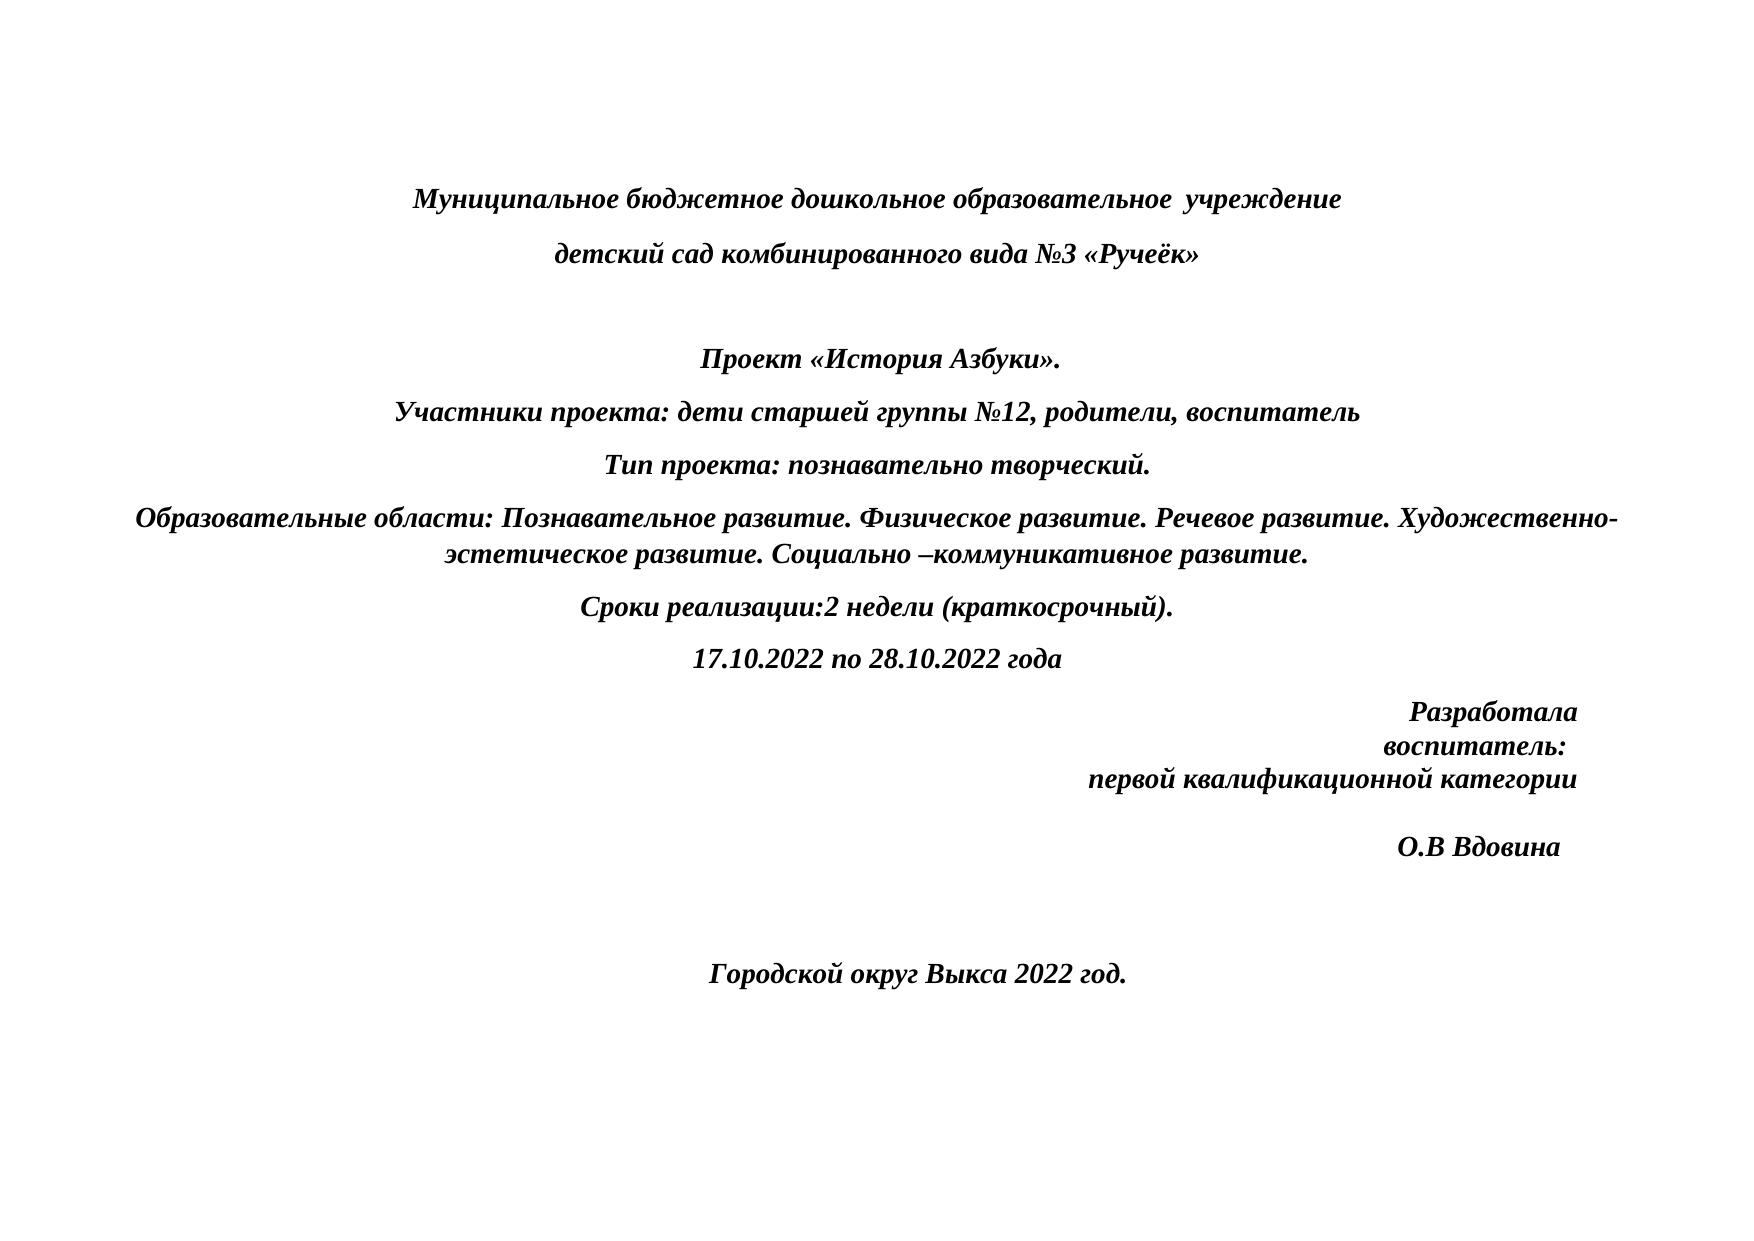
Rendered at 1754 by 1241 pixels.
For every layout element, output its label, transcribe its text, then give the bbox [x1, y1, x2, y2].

text Проект «История Азбуки». [133, 341, 1624, 375]
text воспитатель: [133, 728, 1624, 762]
text Муниципальное бюджетное дошкольное образовательное учреждение [133, 181, 1624, 214]
text Участники проекта: дети старшей группы №12, родители, воспитатель [133, 394, 1624, 428]
text О.В Вдовина [133, 829, 1624, 862]
text первой квалификационной категории [133, 762, 1624, 795]
text Разработала [133, 694, 1624, 728]
text Городской округ Выкса 2022 год. [133, 956, 1624, 989]
text детский сад комбинированного вида №3 «Ручеёк» [133, 236, 1624, 269]
text Образовательные области: Познавательное развитие. Физическое развитие. Речевое развитие. Художественно-эстетическое развитие. Социально –коммуникативное развитие. [133, 500, 1624, 569]
text Тип проекта: познавательно творческий. [133, 447, 1624, 481]
text 17.10.2022 по 28.10.2022 года [133, 642, 1624, 675]
text Сроки реализации:2 недели (краткосрочный). [133, 589, 1624, 622]
